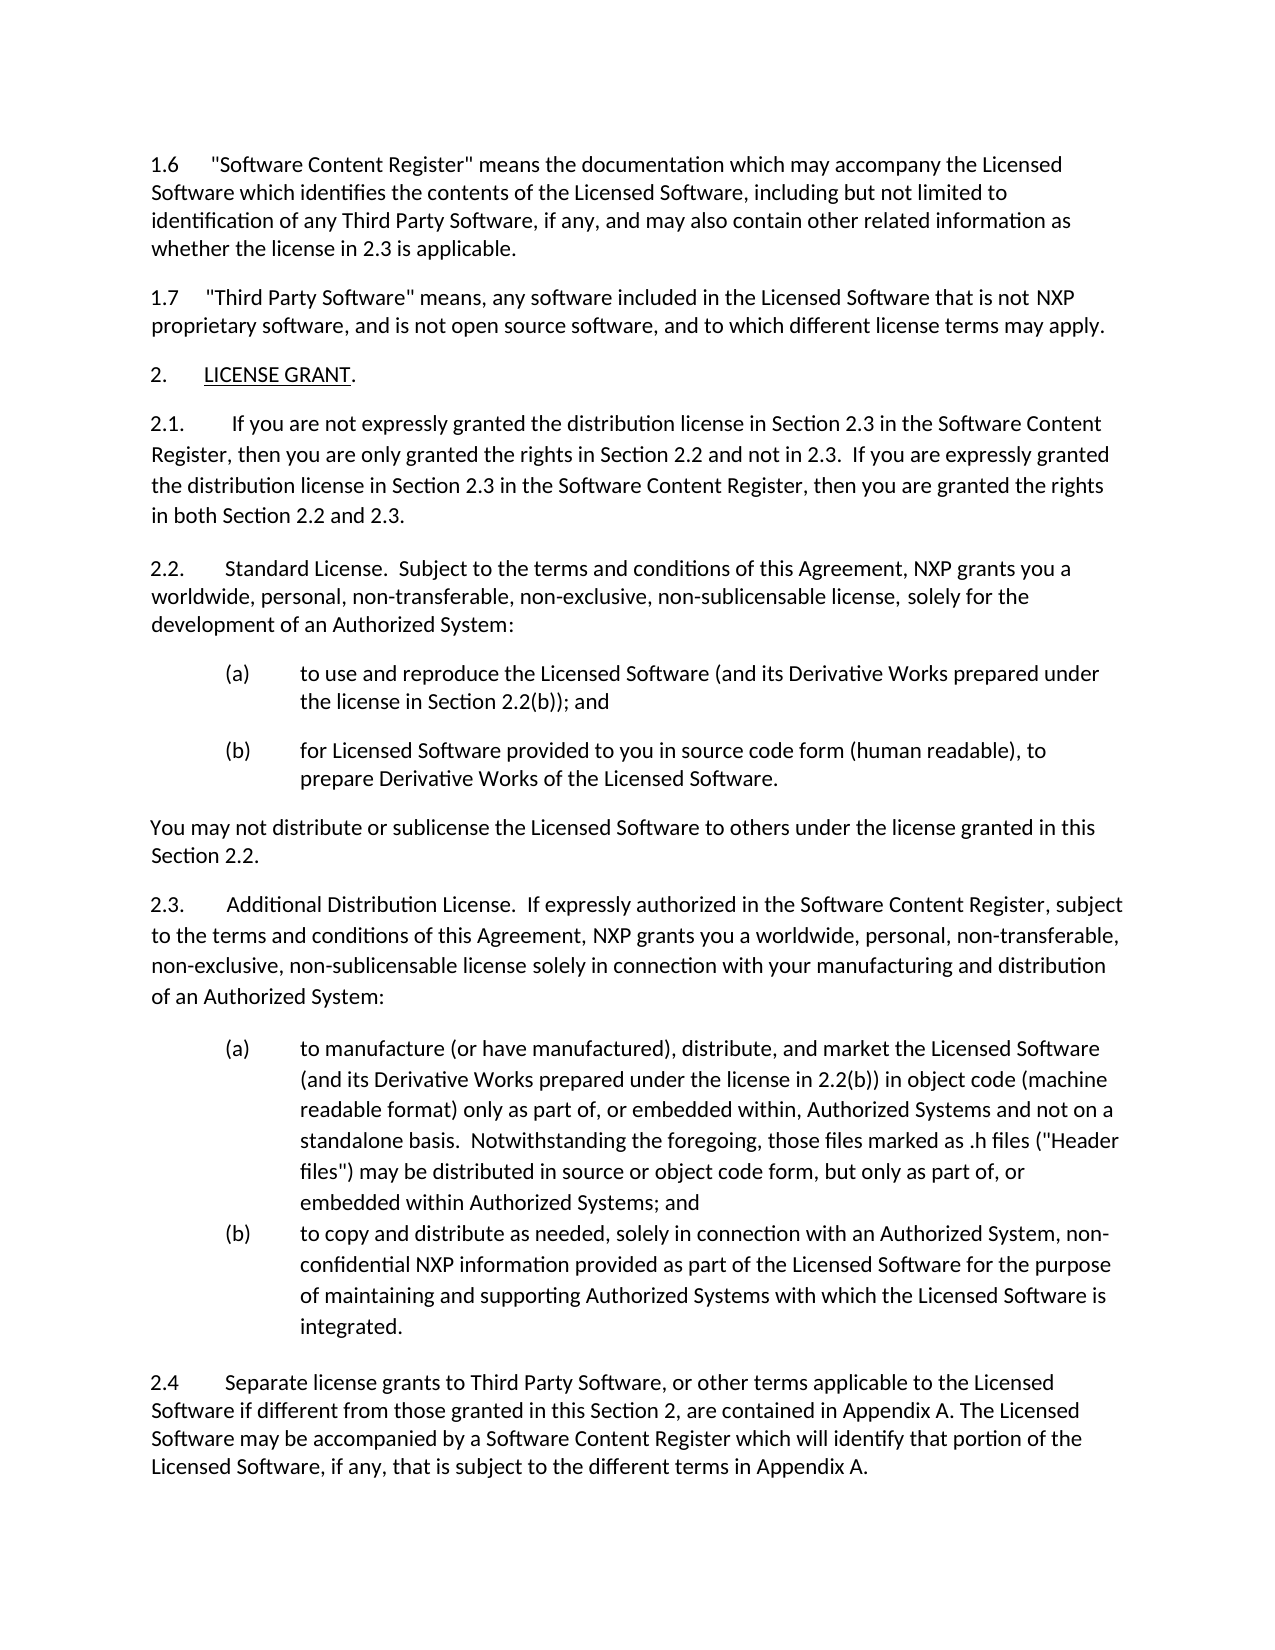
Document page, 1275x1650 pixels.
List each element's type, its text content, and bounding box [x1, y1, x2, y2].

text 1.7 "Third Party Software" means, any software included in the Licensed Software that is not NXP proprietary software, and is not open source software, and to which different license terms may apply. [150, 283, 1125, 339]
text 2.3. Additional Distribution License. If expressly authorized in the Software Content Register, subject to the terms and conditions of this Agreement, NXP grants you a worldwide, personal, non-transferable, non-exclusive, non-sublicensable license solely in connection with your manufacturing and distribution of an Authorized System: [150, 890, 1125, 1010]
text 2.4 Separate license grants to Third Party Software, or other terms applicable to the Licensed Software if different from those granted in this Section 2, are contained in Appendix A. The Licensed Software may be accompanied by a Software Content Register which will identify that portion of the Licensed Software, if any, that is subject to the different terms in Appendix A. [150, 1367, 1125, 1480]
text (a) to use and reproduce the Licensed Software (and its Derivative Works prepared under the license in Section 2.2(b)); and [225, 659, 1125, 715]
text 2.1. If you are not expressly granted the distribution license in Section 2.3 in the Software Content Register, then you are only granted the rights in Section 2.2 and not in 2.3. If you are expressly granted the distribution license in Section 2.3 in the Software Content Register, then you are granted the rights in both Section 2.2 and 2.3. [150, 409, 1125, 529]
text 1.6 "Software Content Register" means the documentation which may accompany the Licensed Software which identifies the contents of the Licensed Software, including but not limited to identification of any Third Party Software, if any, and may also contain other related information as whether the license in 2.3 is applicable. [150, 150, 1125, 262]
text (b) for Licensed Software provided to you in source code form (human readable), to prepare Derivative Works of the Licensed Software. [225, 736, 1125, 792]
text 2.2. Standard License. Subject to the terms and conditions of this Agreement, NXP grants you a worldwide, personal, non-transferable, non-exclusive, non-sublicensable license, solely for the development of an Authorized System: [150, 553, 1125, 638]
text 2. LICENSE GRANT. [150, 360, 1125, 388]
list to copy and distribute as needed, solely in connection with an Authorized System, non-confidential NXP information provided as part of the Licensed Software for the purpose of maintaining and supporting Authorized Systems with which the Licensed Software is integrated. [225, 1219, 1125, 1340]
list to manufacture (or have manufactured), distribute, and market the Licensed Software (and its Derivative Works prepared under the license in 2.2(b)) in object code (machine readable format) only as part of, or embedded within, Authorized Systems and not on a standalone basis. Notwithstanding the foregoing, those files marked as .h files ("Header files") may be distributed in source or object code form, but only as part of, or embedded within Authorized Systems; and [225, 1034, 1125, 1216]
text You may not distribute or sublicense the Licensed Software to others under the license granted in this Section 2.2. [150, 813, 1125, 869]
